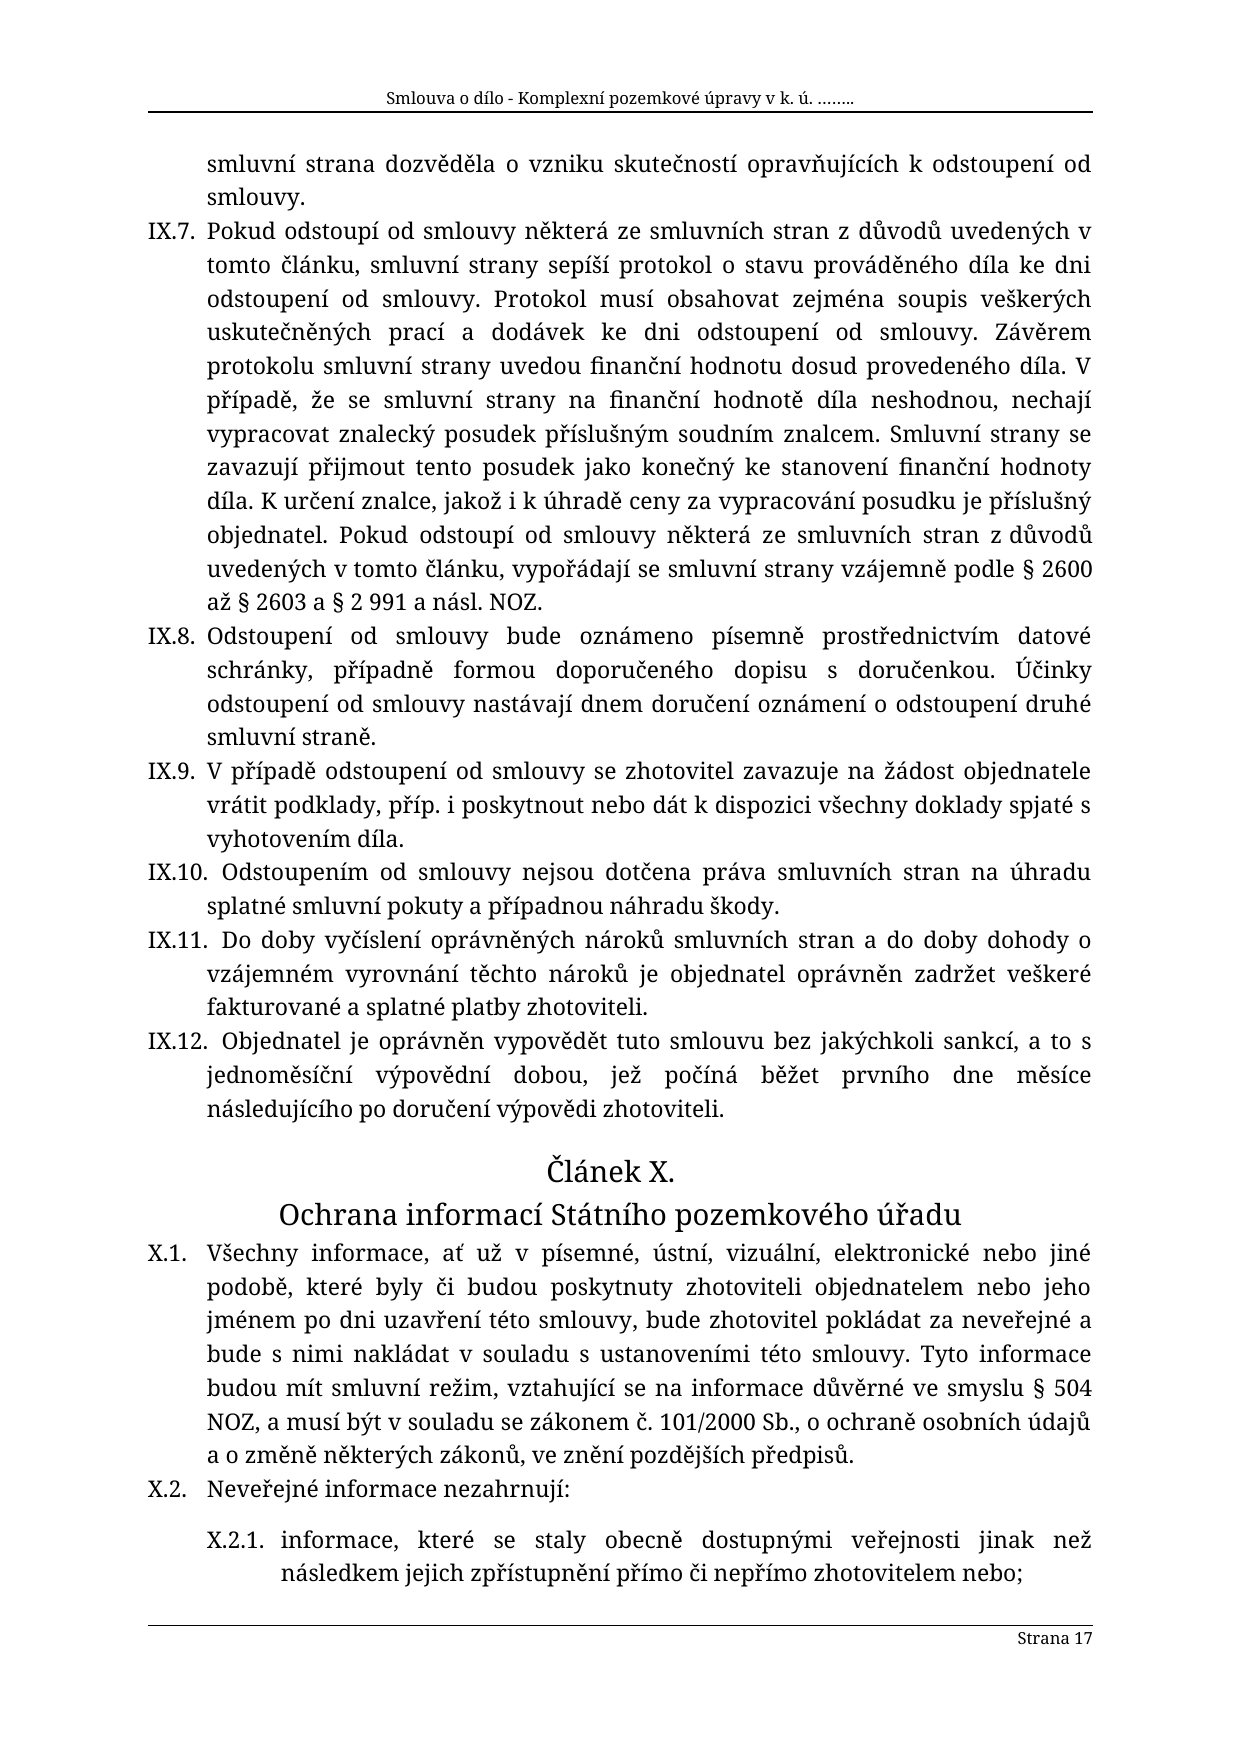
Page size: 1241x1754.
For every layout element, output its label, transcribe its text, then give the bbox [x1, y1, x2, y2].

list Odstoupením od smlouvy nejsou dotčena práva smluvních stran na úhradu splatné smluvní pokuty a případnou náhradu škody. [148, 856, 1093, 921]
list Neveřejné informace nezahrnují: [148, 1473, 1093, 1504]
list V případě odstoupení od smlouvy se zhotovitel zavazuje na žádost objednatele vrátit podklady, příp. i poskytnout nebo dát k dispozici všechny doklady spjaté s vyhotovením díla. [148, 755, 1093, 854]
list Objednatel je oprávněn vypovědět tuto smlouvu bez jakýchkoli sankcí, a to s jednoměsíční výpovědní dobou, jež počíná běžet prvního dne měsíce následujícího po doručení výpovědi zhotoviteli. [148, 1025, 1093, 1124]
list Všechny informace, ať už v písemné, ústní, vizuální, elektronické nebo jiné podobě, které byly či budou poskytnuty zhotoviteli objednatelem nebo jeho jménem po dni uzavření této smlouvy, bude zhotovitel pokládat za neveřejné a bude s nimi nakládat v souladu s ustanoveními této smlouvy. Tyto informace budou mít smluvní režim, vztahující se na informace důvěrné ve smyslu § 504 NOZ, a musí být v souladu se zákonem č. 101/2000 Sb., o ochraně osobních údajů a o změně některých zákonů, ve znění pozdějších předpisů. [148, 1237, 1093, 1471]
list Pokud odstoupí od smlouvy některá ze smluvních stran z důvodů uvedených v tomto článku, smluvní strany sepíší protokol o stavu prováděného díla ke dni odstoupení od smlouvy. Protokol musí obsahovat zejména soupis veškerých uskutečněných prací a dodávek ke dni odstoupení od smlouvy. Závěrem protokolu smluvní strany uvedou finanční hodnotu dosud provedeného díla. V případě, že se smluvní strany na finanční hodnotě díla neshodnou, nechají vypracovat znalecký posudek příslušným soudním znalcem. Smluvní strany se zavazují přijmout tento posudek jako konečný ke stanovení finanční hodnoty díla. K určení znalce, jakož i k úhradě ceny za vypracování posudku je příslušný objednatel. Pokud odstoupí od smlouvy některá ze smluvních stran z důvodů uvedených v tomto článku, vypořádají se smluvní strany vzájemně podle § 2600 až § 2603 a § 2 991 a násl. NOZ. [148, 215, 1093, 618]
text informace, které se staly obecně dostupnými veřejnosti jinak než následkem jejich zpřístupnění přímo či nepřímo zhotovitelem nebo; [207, 1524, 1093, 1589]
subtitle Ochrana informací Státního pozemkového úřadu [148, 1151, 1093, 1234]
list Do doby vyčíslení oprávněných nároků smluvních stran a do doby dohody o vzájemném vyrovnání těchto nároků je objednatel oprávněn zadržet veškeré fakturované a splatné platby zhotoviteli. [148, 924, 1093, 1023]
list Odstoupení od smlouvy bude oznámeno písemně prostřednictvím datové schránky, případně formou doporučeného dopisu s doručenkou. Účinky odstoupení od smlouvy nastávají dnem doručení oznámení o odstoupení druhé smluvní straně. [148, 620, 1093, 753]
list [148, 148, 1093, 213]
